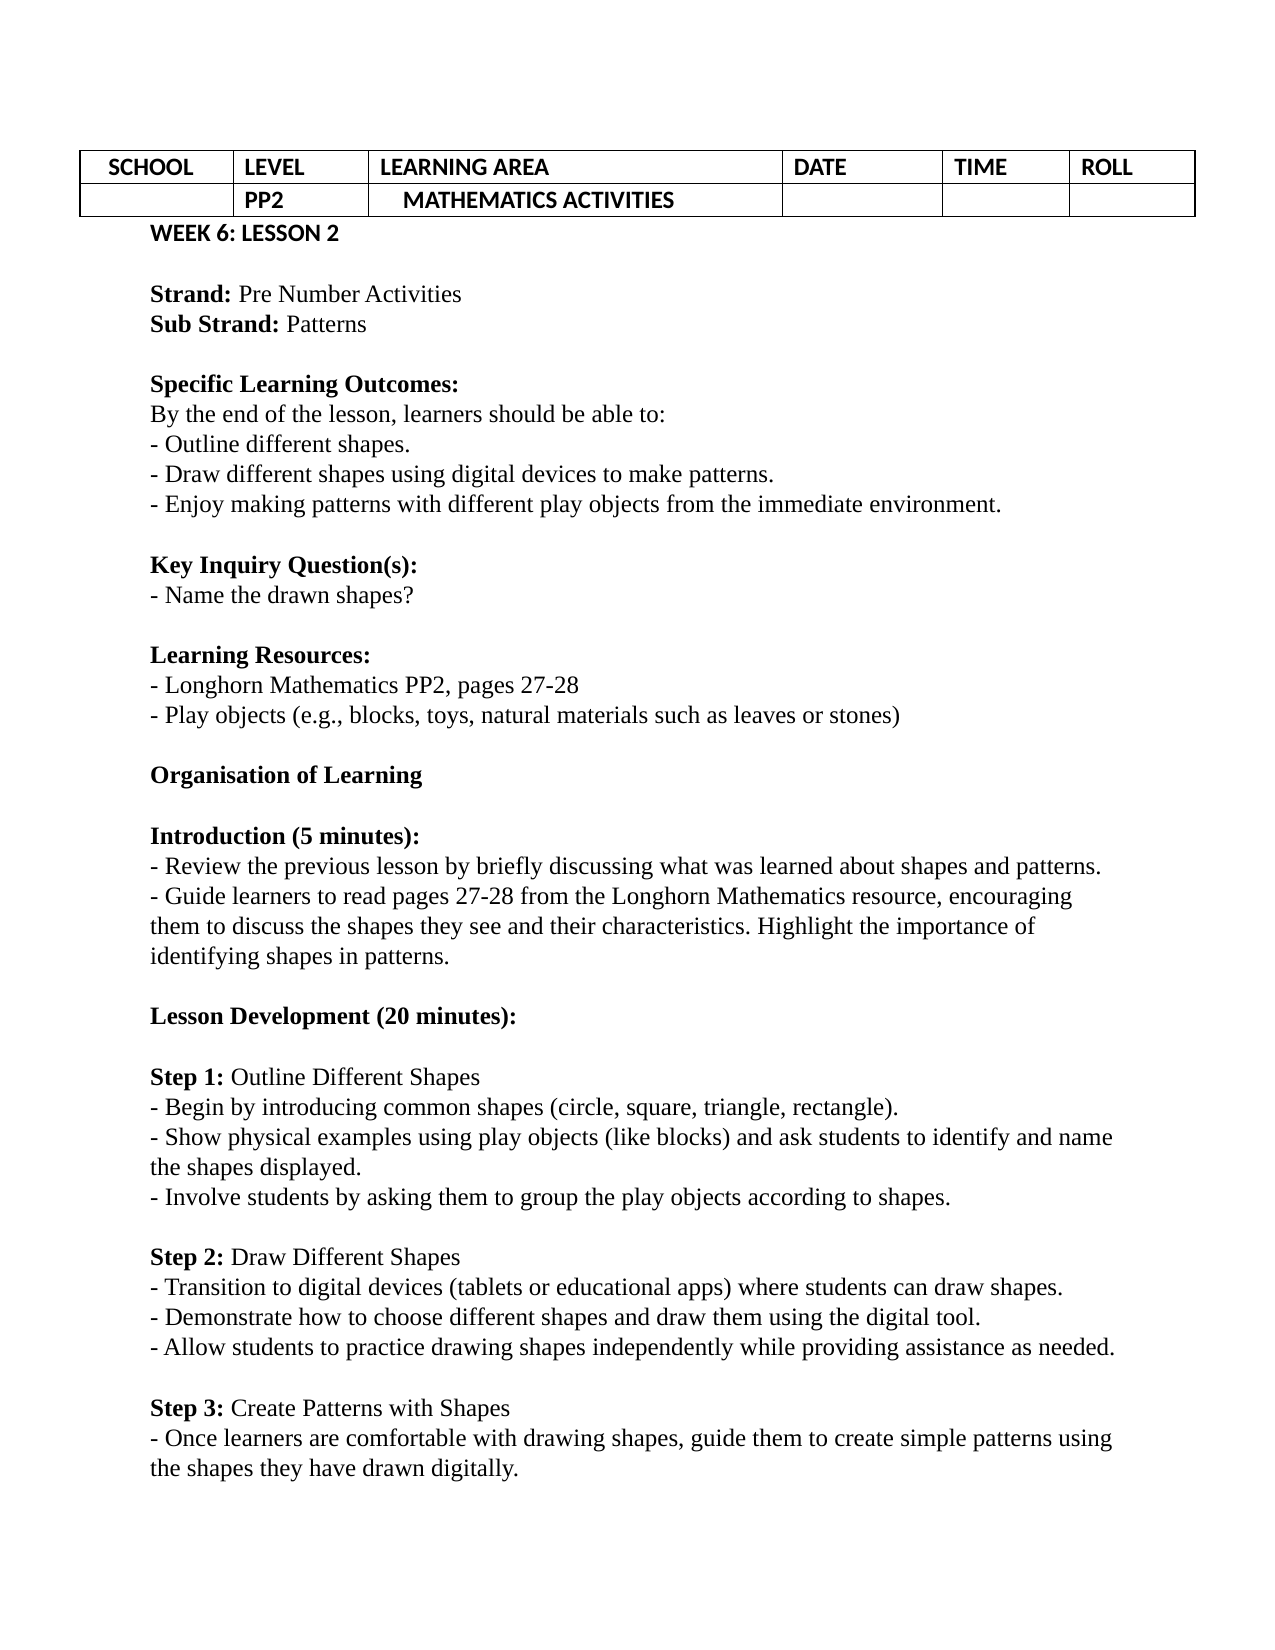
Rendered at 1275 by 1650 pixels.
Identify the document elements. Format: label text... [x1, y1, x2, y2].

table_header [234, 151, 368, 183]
text - Enjoy making patterns with different play objects from the immediate environment. [150, 489, 1125, 518]
text WEEK 6: LESSON 2 [150, 217, 1125, 247]
text Specific Learning Outcomes: [150, 369, 1125, 398]
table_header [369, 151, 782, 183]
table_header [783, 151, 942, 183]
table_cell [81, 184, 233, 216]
text - Review the previous lesson by briefly discussing what was learned about shapes and patterns. [150, 851, 1125, 879]
text - Once learners are comfortable with drawing shapes, guide them to create simple patterns using the shapes they have drawn digitally. [150, 1423, 1125, 1482]
text - Involve students by asking them to group the play objects according to shapes. [150, 1182, 1125, 1211]
text Step 1: Outline Different Shapes [150, 1062, 1125, 1090]
text Strand: Pre Number Activities [150, 279, 1125, 308]
text - Outline different shapes. [150, 429, 1125, 458]
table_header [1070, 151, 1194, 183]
text - Longhorn Mathematics PP2, pages 27-28 [150, 670, 1125, 699]
text Lesson Development (20 minutes): [150, 1001, 1125, 1030]
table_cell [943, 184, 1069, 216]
text - Guide learners to read pages 27-28 from the Longhorn Mathematics resource, encouraging them to discuss the shapes they see and their characteristics. Highlight the importance of identifying shapes in patterns. [150, 881, 1125, 970]
text - Play objects (e.g., blocks, toys, natural materials such as leaves or stones) [150, 700, 1125, 729]
text Introduction (5 minutes): [150, 821, 1125, 849]
text Step 2: Draw Different Shapes [150, 1242, 1125, 1271]
text Sub Strand: Patterns [150, 309, 1125, 338]
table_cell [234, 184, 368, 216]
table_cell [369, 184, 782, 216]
text - Draw different shapes using digital devices to make patterns. [150, 459, 1125, 488]
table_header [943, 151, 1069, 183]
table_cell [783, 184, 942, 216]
text - Show physical examples using play objects (like blocks) and ask students to identify and name the shapes displayed. [150, 1122, 1125, 1181]
text - Transition to digital devices (tablets or educational apps) where students can draw shapes. [150, 1272, 1125, 1301]
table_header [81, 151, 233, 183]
text Learning Resources: [150, 640, 1125, 669]
text Key Inquiry Question(s): [150, 550, 1125, 578]
text - Name the drawn shapes? [150, 580, 1125, 609]
text - Demonstrate how to choose different shapes and draw them using the digital tool. [150, 1302, 1125, 1331]
text Step 3: Create Patterns with Shapes [150, 1393, 1125, 1421]
text By the end of the lesson, learners should be able to: [150, 399, 1125, 428]
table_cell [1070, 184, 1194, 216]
text - Allow students to practice drawing shapes independently while providing assistance as needed. [150, 1332, 1125, 1361]
text Organisation of Learning [150, 761, 1125, 789]
text - Begin by introducing common shapes (circle, square, triangle, rectangle). [150, 1092, 1125, 1120]
